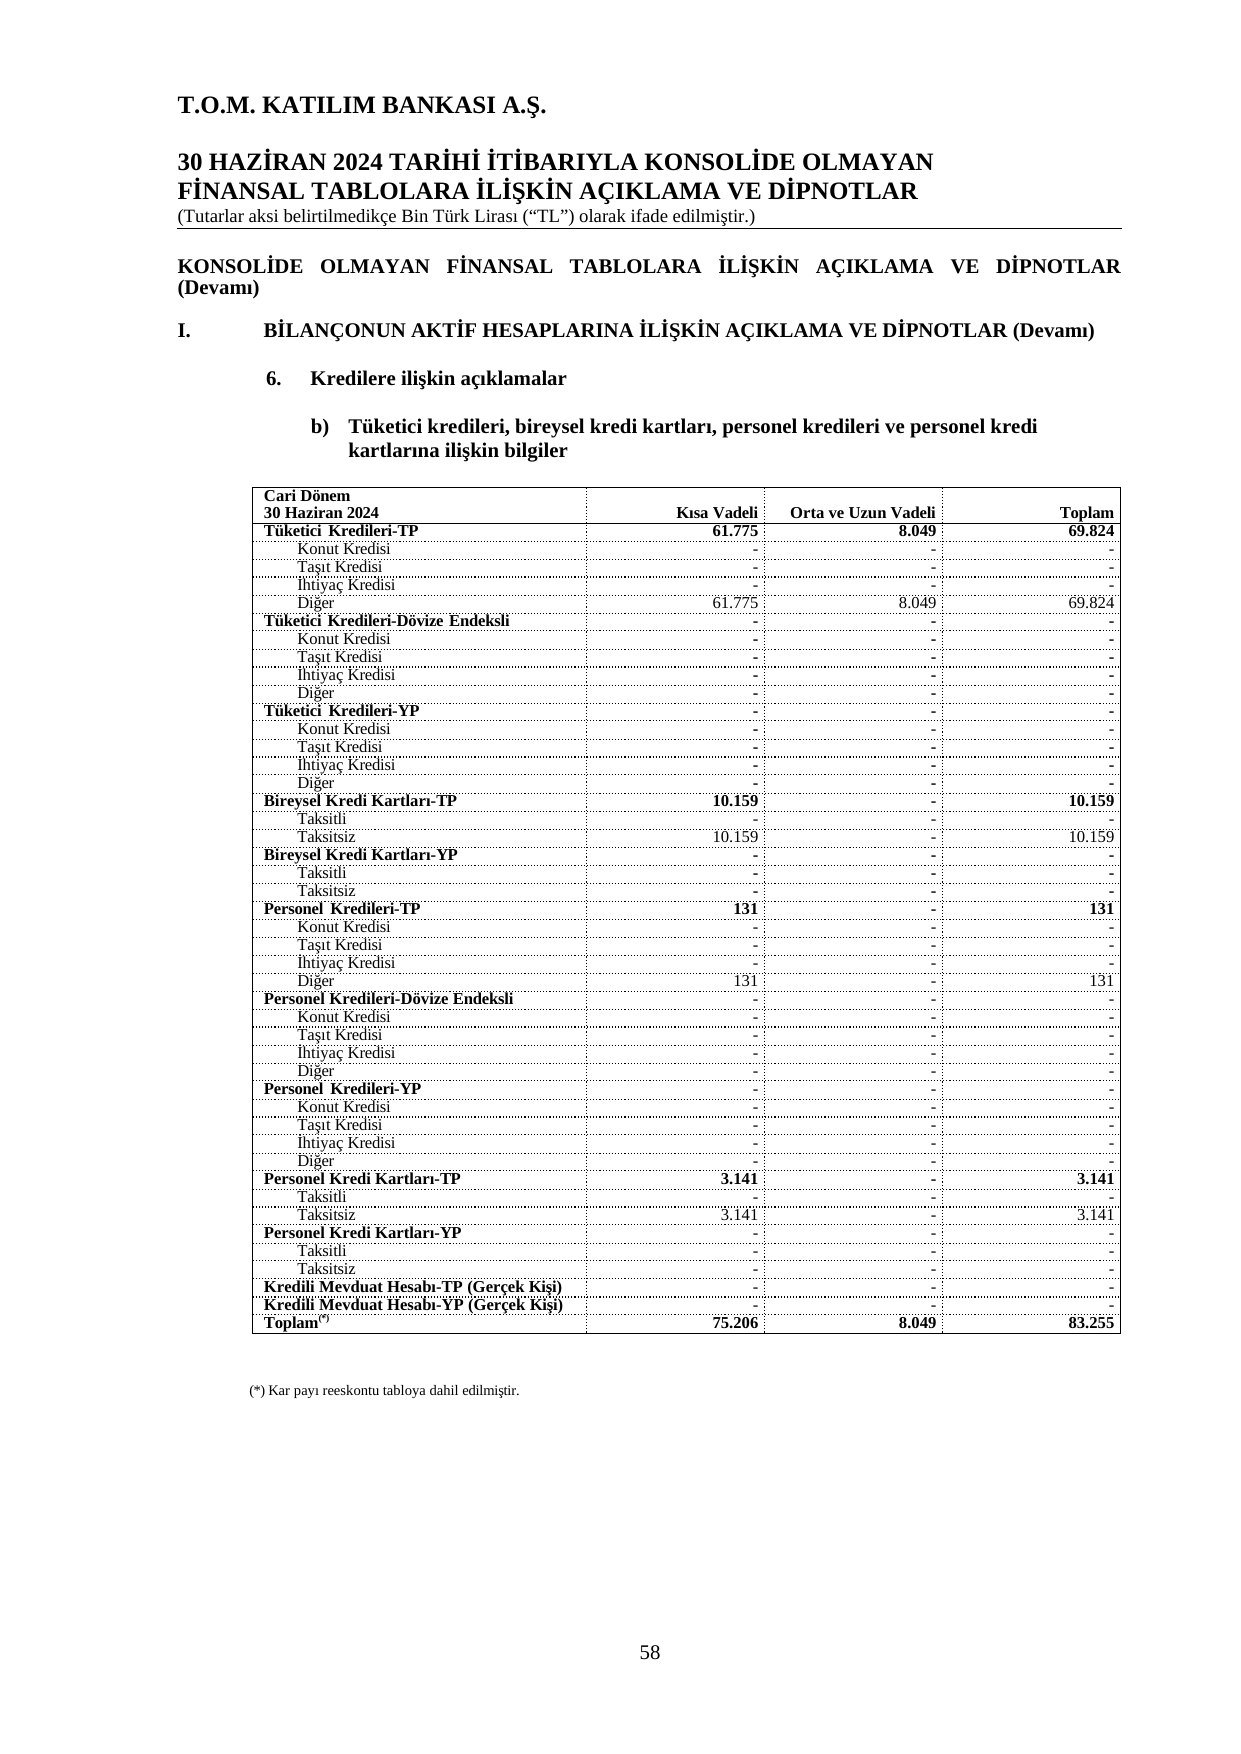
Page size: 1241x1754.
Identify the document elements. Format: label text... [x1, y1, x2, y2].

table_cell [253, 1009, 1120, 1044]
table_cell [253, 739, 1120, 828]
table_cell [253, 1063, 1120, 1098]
text KONSOLİDE OLMAYAN FİNANSAL TABLOLARA İLİŞKİN AÇIKLAMA VE DİPNOTLAR (Devamı) [177, 256, 1122, 299]
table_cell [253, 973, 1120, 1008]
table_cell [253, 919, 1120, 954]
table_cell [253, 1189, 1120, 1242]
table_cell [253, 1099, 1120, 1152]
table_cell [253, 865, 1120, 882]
text (*) Kar payı reeskontu tabloya dahil edilmiştir. [177, 1382, 1122, 1399]
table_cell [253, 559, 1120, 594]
list Tüketici kredileri, bireysel kredi kartları, personel kredileri ve personel kredi kartlarına ilişkin bilgiler [311, 414, 1122, 462]
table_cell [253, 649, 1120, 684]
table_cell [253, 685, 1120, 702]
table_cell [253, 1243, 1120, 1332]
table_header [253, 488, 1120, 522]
text 6. Kredilere ilişkin açıklamalar [266, 366, 1122, 390]
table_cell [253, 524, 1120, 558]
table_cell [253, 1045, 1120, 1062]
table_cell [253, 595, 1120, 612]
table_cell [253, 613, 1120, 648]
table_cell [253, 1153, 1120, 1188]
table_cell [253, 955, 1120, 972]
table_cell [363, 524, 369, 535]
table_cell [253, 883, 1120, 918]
text I. BİLANÇONUN AKTİF HESAPLARINA İLİŞKİN AÇIKLAMA VE DİPNOTLAR (Devamı) [177, 321, 1122, 342]
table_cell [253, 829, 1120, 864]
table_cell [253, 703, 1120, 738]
